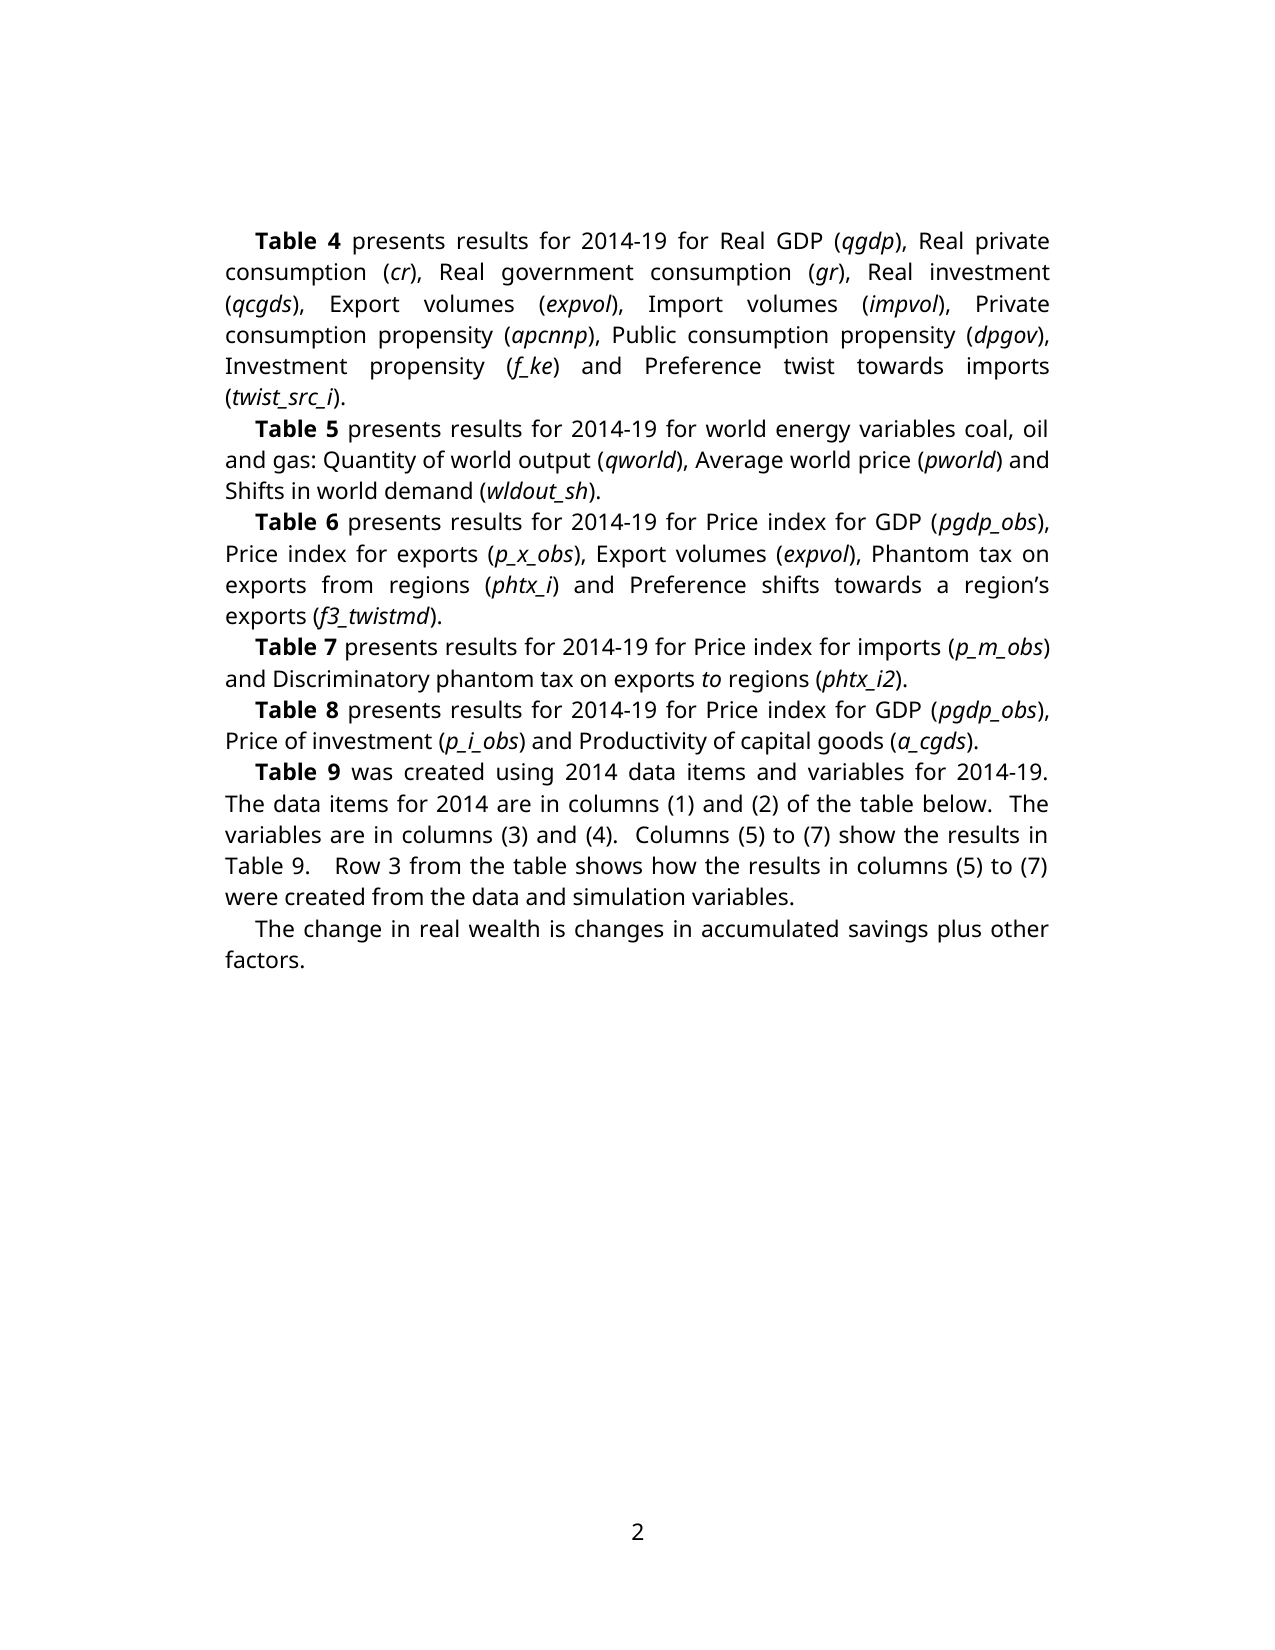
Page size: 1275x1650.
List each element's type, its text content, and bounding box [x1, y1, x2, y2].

text The change in real wealth is changes in accumulated savings plus other factors. [225, 912, 1050, 975]
text Table 7 presents results for 2014-19 for Price index for imports (p_m_obs) and Discriminatory phantom tax on exports to regions (phtx_i2). [225, 631, 1050, 694]
text Table 8 presents results for 2014-19 for Price index for GDP (pgdp_obs), Price of investment (p_i_obs) and Productivity of capital goods (a_cgds). [225, 694, 1050, 756]
text Table 5 presents results for 2014-19 for world energy variables coal, oil and gas: Quantity of world output (qworld), Average world price (pworld) and Shifts in world demand (wldout_sh). [225, 412, 1050, 506]
text Table 6 presents results for 2014-19 for Price index for GDP (pgdp_obs), Price index for exports (p_x_obs), Export volumes (expvol), Phantom tax on exports from regions (phtx_i) and Preference shifts towards a region’s exports (f3_twistmd). [225, 506, 1050, 631]
text Table 4 presents results for 2014-19 for Real GDP (qgdp), Real private consumption (cr), Real government consumption (gr), Real investment (qcgds), Export volumes (expvol), Import volumes (impvol), Private consumption propensity (apcnnp), Public consumption propensity (dpgov), Investment propensity (f_ke) and Preference twist towards imports (twist_src_i). [225, 225, 1050, 412]
text Table 9 was created using 2014 data items and variables for 2014-19. The data items for 2014 are in columns (1) and (2) of the table below. The variables are in columns (3) and (4). Columns (5) to (7) show the results in Table 9. Row 3 from the table shows how the results in columns (5) to (7) were created from the data and simulation variables. [225, 756, 1050, 912]
